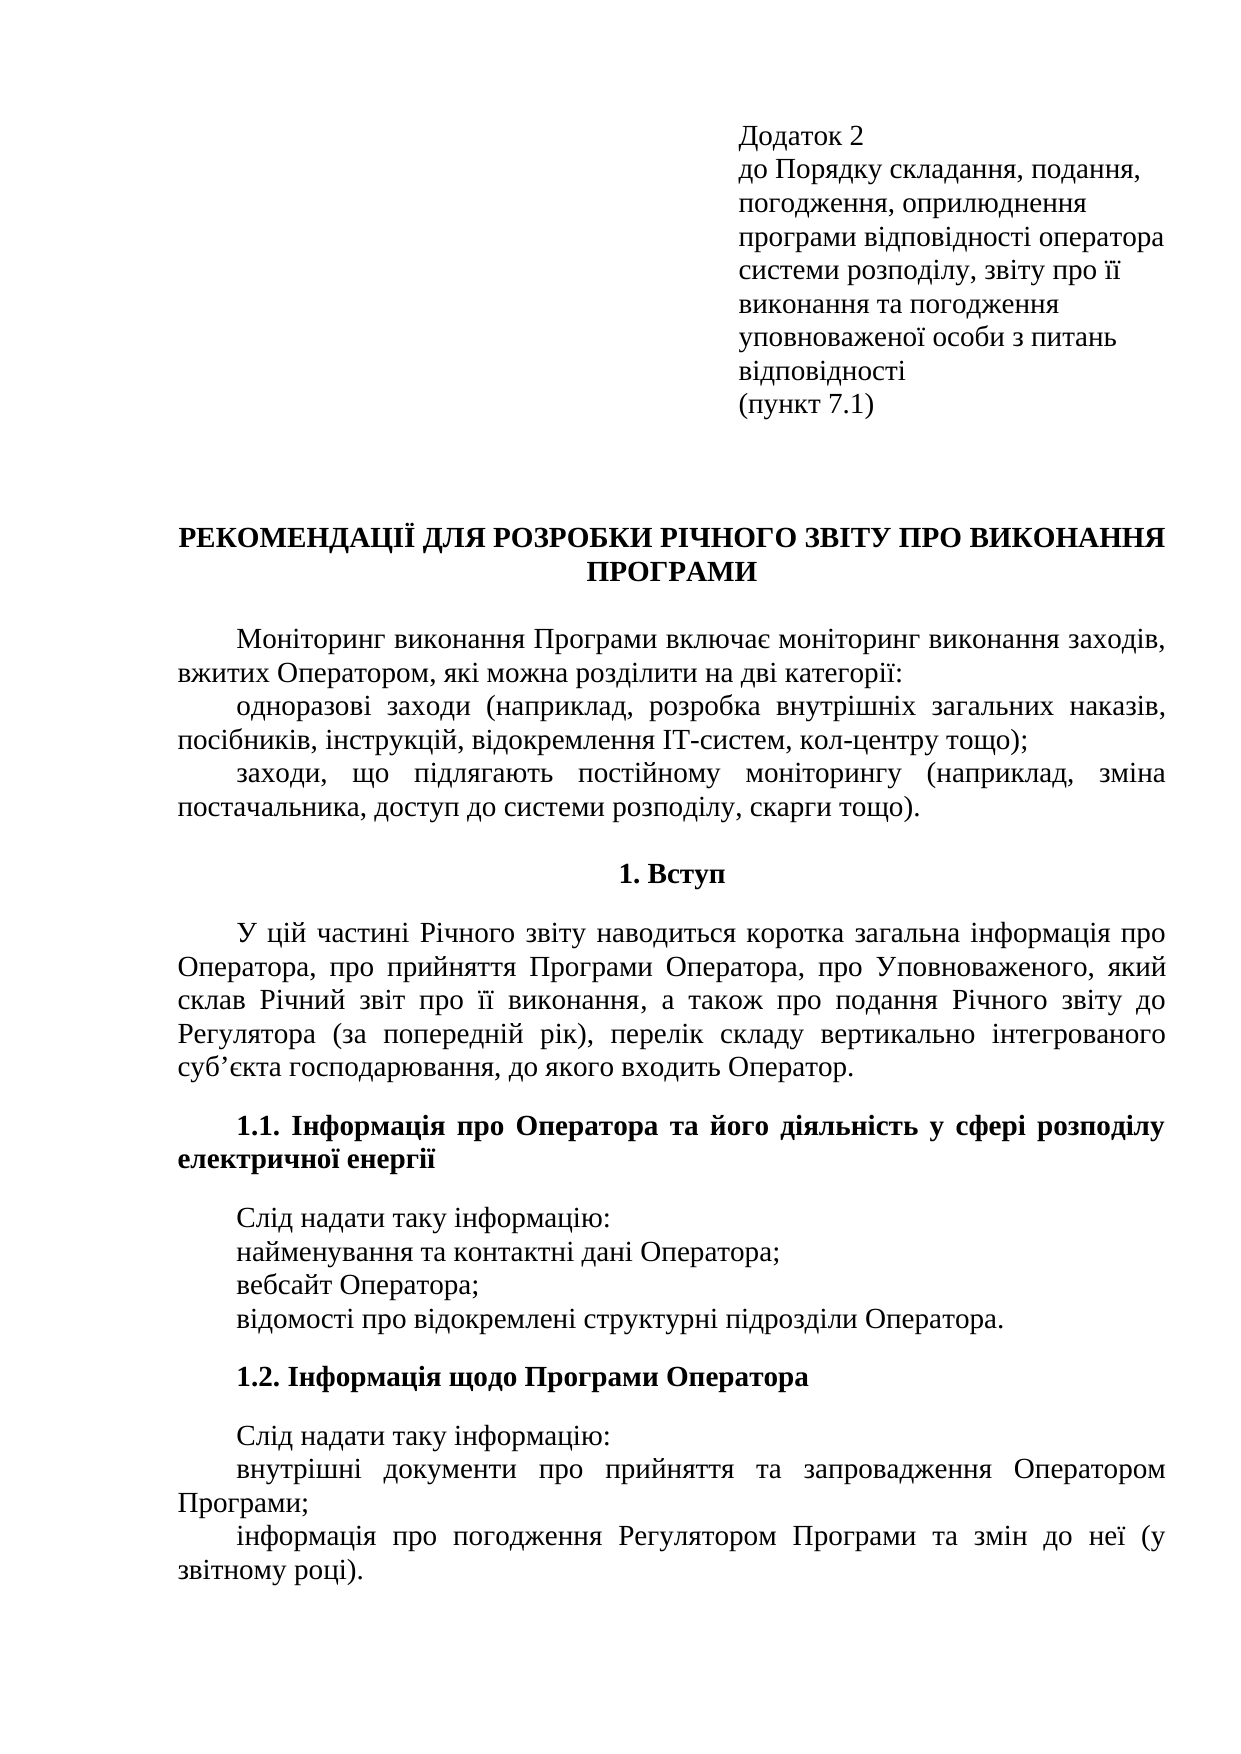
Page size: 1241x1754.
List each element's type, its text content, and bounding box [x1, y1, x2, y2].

text 1. Вступ [177, 856, 1167, 889]
text Слід надати таку інформацію: [177, 1418, 1167, 1451]
text (пункт 7.1) [738, 386, 1167, 420]
text інформація про погодження Регулятором Програми та змін до неї (у звітному році). [177, 1518, 1167, 1586]
text одноразові заходи (наприклад, розробка внутрішніх загальних наказів, посібників, інструкцій, відокремлення ІТ-систем, кол-центру тощо); [177, 688, 1167, 755]
text заходи, що підлягають постійному моніторингу (наприклад, зміна постачальника, доступ до системи розподілу, скарги тощо). [177, 755, 1167, 822]
text 1.2. Інформація щодо Програми Оператора [177, 1359, 1167, 1393]
text Моніторинг виконання Програми включає моніторинг виконання заходів, вжитих Оператором, які можна розділити на дві категорії: [177, 621, 1167, 688]
text відомості про відокремлені структурні підрозділи Оператора. [177, 1301, 1167, 1334]
text до Порядку складання, подання, погодження, оприлюднення програми відповідності оператора системи розподілу, звіту про її виконання та погодження уповноваженої особи з питань відповідності [738, 152, 1167, 386]
text 1.1. Інформація про Оператора та його діяльність у сфері розподілу електричної енергії [177, 1108, 1167, 1175]
text У цій частині Річного звіту наводиться коротка загальна інформація про Оператора, про прийняття Програми Оператора, про Уповноваженого, який склав Річний звіт про її виконання, а також про подання Річного звіту до Регулятора (за попередній рік), перелік складу вертикально інтегрованого суб’єкта господарювання, до якого входить Оператор. [177, 915, 1167, 1083]
text вебсайт Оператора; [177, 1267, 1167, 1301]
text найменування та контактні дані Оператора; [177, 1234, 1167, 1267]
text Слід надати таку інформацію: [177, 1200, 1167, 1234]
text РЕКОМЕНДАЦІЇ ДЛЯ РОЗРОБКИ РІЧНОГО ЗВІТУ ПРО ВИКОНАННЯ ПРОГРАМИ [177, 521, 1167, 588]
text Додаток 2 [738, 118, 1167, 152]
text внутрішні документи про прийняття та запровадження Оператором Програми; [177, 1451, 1167, 1518]
